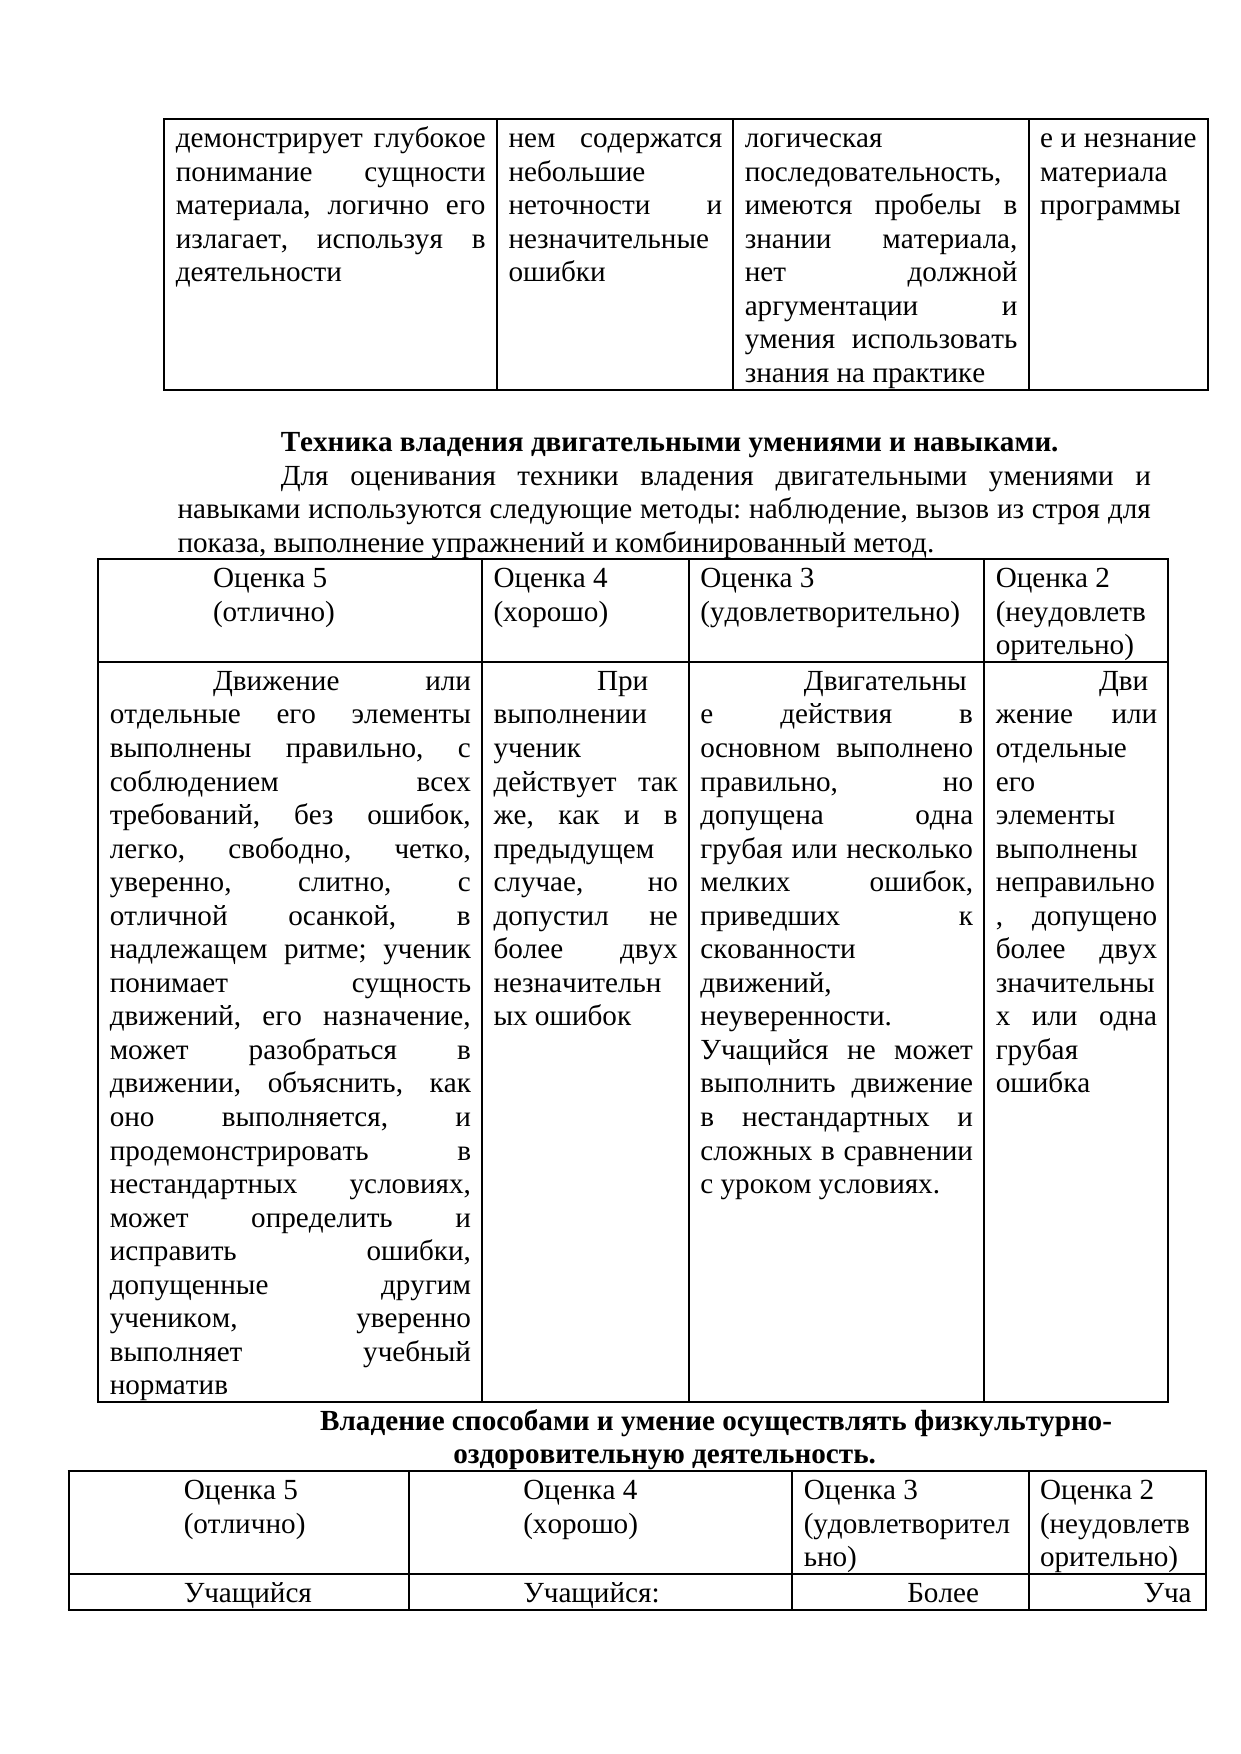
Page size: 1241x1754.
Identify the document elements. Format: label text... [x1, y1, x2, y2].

table_header Оценка 3 (удовлетворительно) [690, 560, 983, 661]
table_header Оценка 2 (неудовлетворительно) [985, 560, 1167, 661]
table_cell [793, 1575, 1028, 1608]
table_header Оценка 4 (хорошо) [410, 1472, 791, 1573]
table_header Оценка 2 (неудовлетворительно) [1030, 1472, 1205, 1573]
table_cell Двигательные действия в основном выполнено правильно, но допущена одна грубая или несколько мелких ошибок, приведших к скованности движений, неуверенности. Учащийся не может выполнить движение в нестандартных и сложных в сравнении с уроком условиях. [690, 663, 983, 1401]
table_header Оценка 4 (хорошо) [483, 560, 688, 661]
text Техника владения двигательными умениями и навыками. [177, 424, 1152, 458]
table_header Оценка 5 (отлично) [99, 560, 481, 661]
table_cell При выполнении ученик действует так же, как и в предыдущем случае, но допустил не более двух незначительных ошибок [483, 663, 688, 1401]
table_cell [1030, 1575, 1205, 1608]
text Для оценивания техники владения двигательными умениями и навыками используются следующие методы: наблюдение, вызов из строя для показа, выполнение упражнений и комбинированный метод. [177, 458, 1152, 558]
table_header Оценка 3 (удовлетворительно) [793, 1472, 1028, 1573]
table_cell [1030, 120, 1207, 388]
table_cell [498, 120, 732, 388]
table_cell Движение или отдельные его элементы выполнены правильно, с соблюдением всех требований, без ошибок, легко, свободно, четко, уверенно, слитно, с отличной осанкой, в надлежащем ритме; ученик понимает сущность движений, его назначение, может разобраться в движении, объяснить, как оно выполняется, и продемонстрировать в нестандартных условиях, может определить и исправить ошибки, допущенные другим учеником, уверенно выполняет учебный норматив [99, 663, 481, 1401]
table_header Оценка 5 (отлично) [70, 1472, 408, 1573]
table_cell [165, 120, 496, 388]
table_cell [70, 1575, 408, 1608]
text Владение способами и умение осуществлять физкультурно-оздоровительную деятельность. [177, 1403, 1152, 1470]
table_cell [410, 1575, 791, 1608]
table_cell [734, 120, 1028, 388]
table_cell Движение или отдельные его элементы выполнены неправильно, допущено более двух значительных или одна грубая ошибка [985, 663, 1167, 1401]
